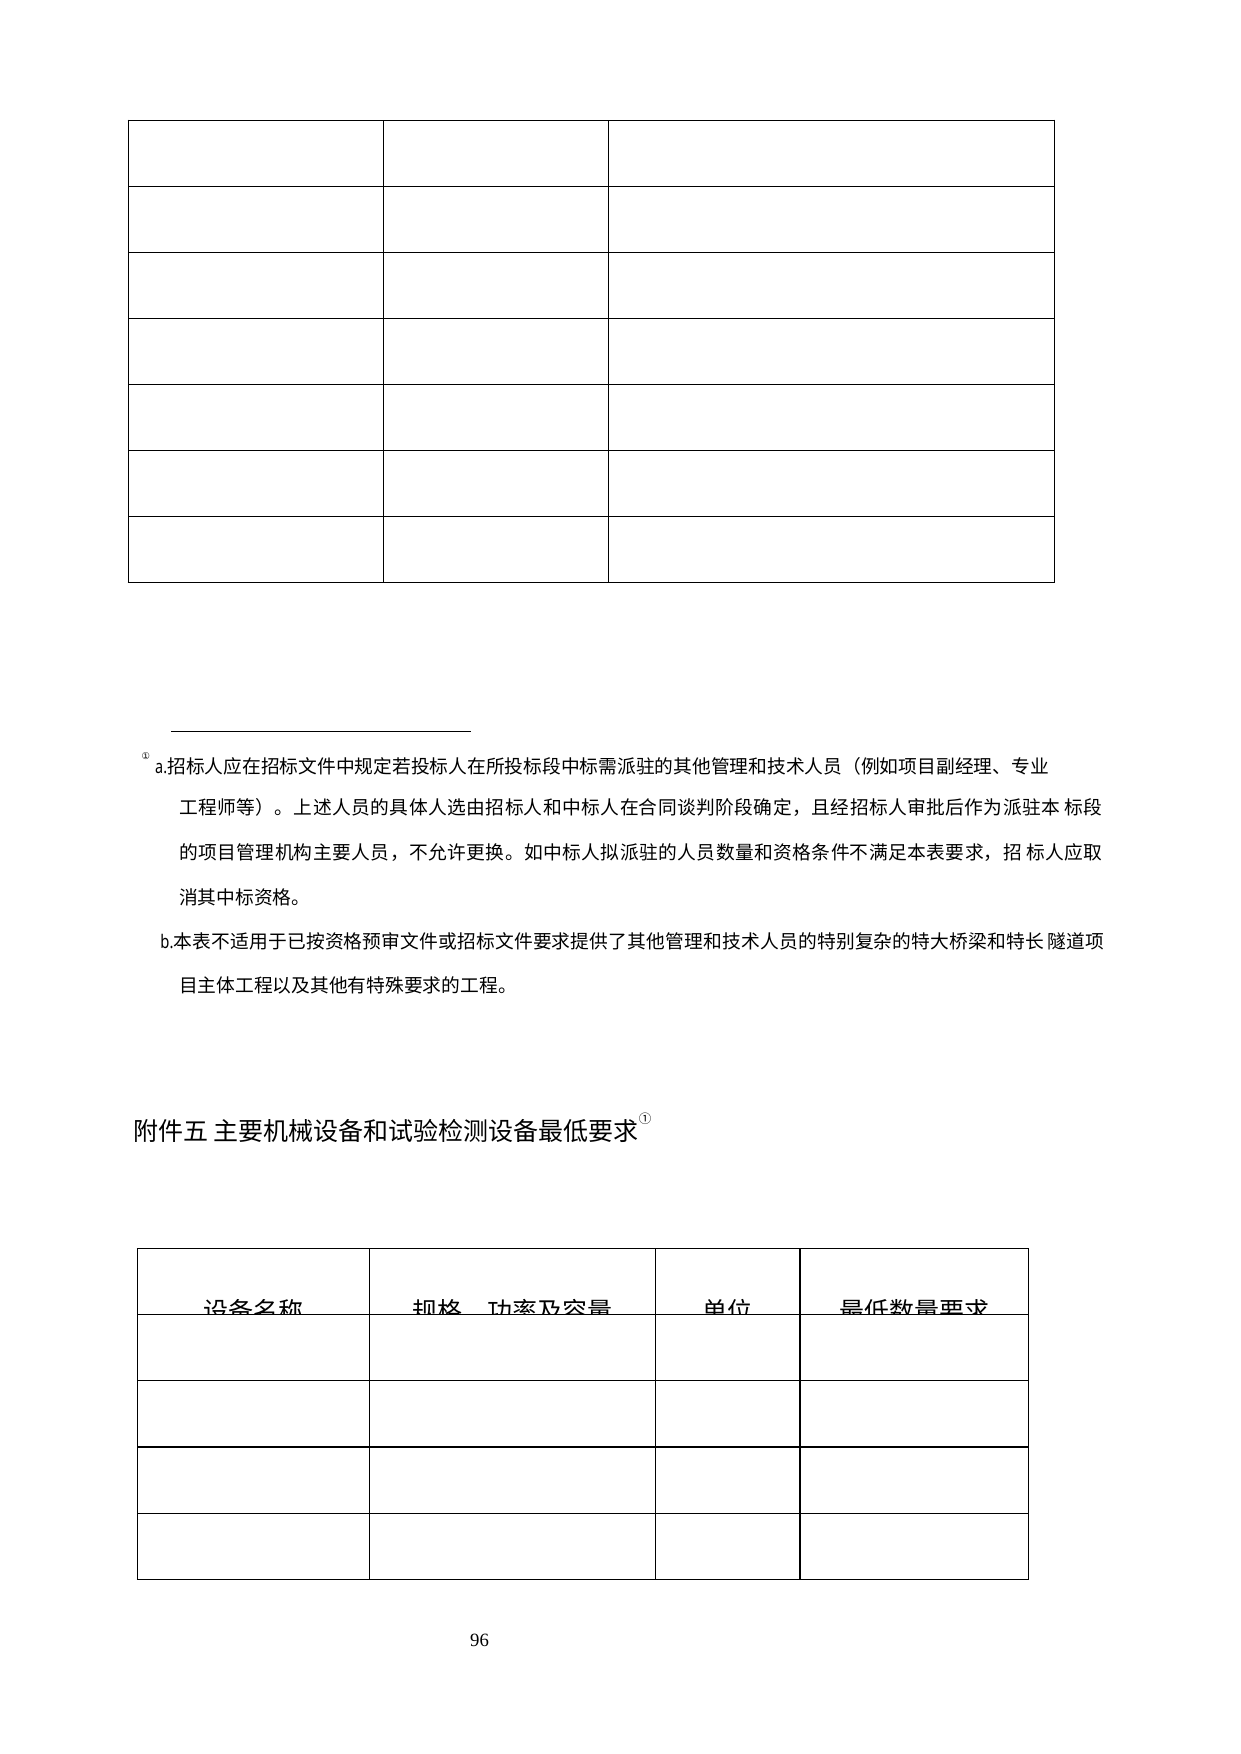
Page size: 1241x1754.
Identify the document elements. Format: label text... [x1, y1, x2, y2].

table_header 设备名称 [138, 1249, 369, 1314]
table_cell [609, 451, 1054, 516]
table_cell [801, 1514, 1028, 1578]
table_cell [129, 253, 383, 318]
table_cell [384, 121, 608, 186]
table_cell [129, 517, 383, 582]
table_cell [129, 319, 383, 384]
table_cell [138, 1381, 369, 1446]
table_cell [129, 187, 383, 252]
table_cell [384, 385, 608, 450]
table_cell [370, 1514, 655, 1578]
table_cell [656, 1381, 799, 1446]
table_cell [370, 1381, 655, 1446]
table_cell [609, 319, 1054, 384]
table_cell [138, 1448, 369, 1512]
table_cell [801, 1381, 1028, 1446]
table_cell [609, 187, 1054, 252]
table_cell [384, 253, 608, 318]
table_cell [384, 517, 608, 582]
table_cell [656, 1315, 799, 1380]
table_cell [609, 121, 1054, 186]
text b.本表不适用于已按资格预审文件或招标文件要求提供了其他管理和技术人员的特别复杂的特大桥梁和特长 隧道项目主体工程以及其他有特殊要求的工程。 [160, 920, 1105, 1004]
text 工程师等）。上述人员的具体人选由招标人和中标人在合同谈判阶段确定，且经招标人审批后作为派驻本 标段的项目管理机构主要人员，不允许更换。如中标人拟派驻的人员数量和资格条件不满足本表要求，招 标人应取消其中标资格。 [179, 787, 1104, 916]
text 附件五 主要机械设备和试验检测设备最低要求① [133, 1088, 1124, 1167]
table_cell [370, 1448, 655, 1512]
text ① a.招标人应在招标文件中规定若投标人在所投标段中标需派驻的其他管理和技术人员（例如项目副经理、专业 [141, 743, 1124, 783]
table_header 单位 [656, 1249, 799, 1314]
table_cell [801, 1315, 1028, 1380]
table_cell [609, 517, 1054, 582]
table_cell [384, 451, 608, 516]
table_cell [138, 1514, 369, 1578]
table_cell [384, 187, 608, 252]
table_cell [801, 1448, 1028, 1512]
table_header 最低数量要求 [801, 1249, 1028, 1314]
table_cell [129, 385, 383, 450]
table_cell [609, 385, 1054, 450]
table_cell [656, 1514, 799, 1578]
table_cell [138, 1315, 369, 1380]
table_cell [129, 451, 383, 516]
table_cell [129, 121, 383, 186]
table_cell [384, 319, 608, 384]
table_cell [370, 1315, 655, 1380]
table_cell [656, 1448, 799, 1512]
table_header 规格、功率及容量 [370, 1249, 655, 1314]
table_cell [609, 253, 1054, 318]
